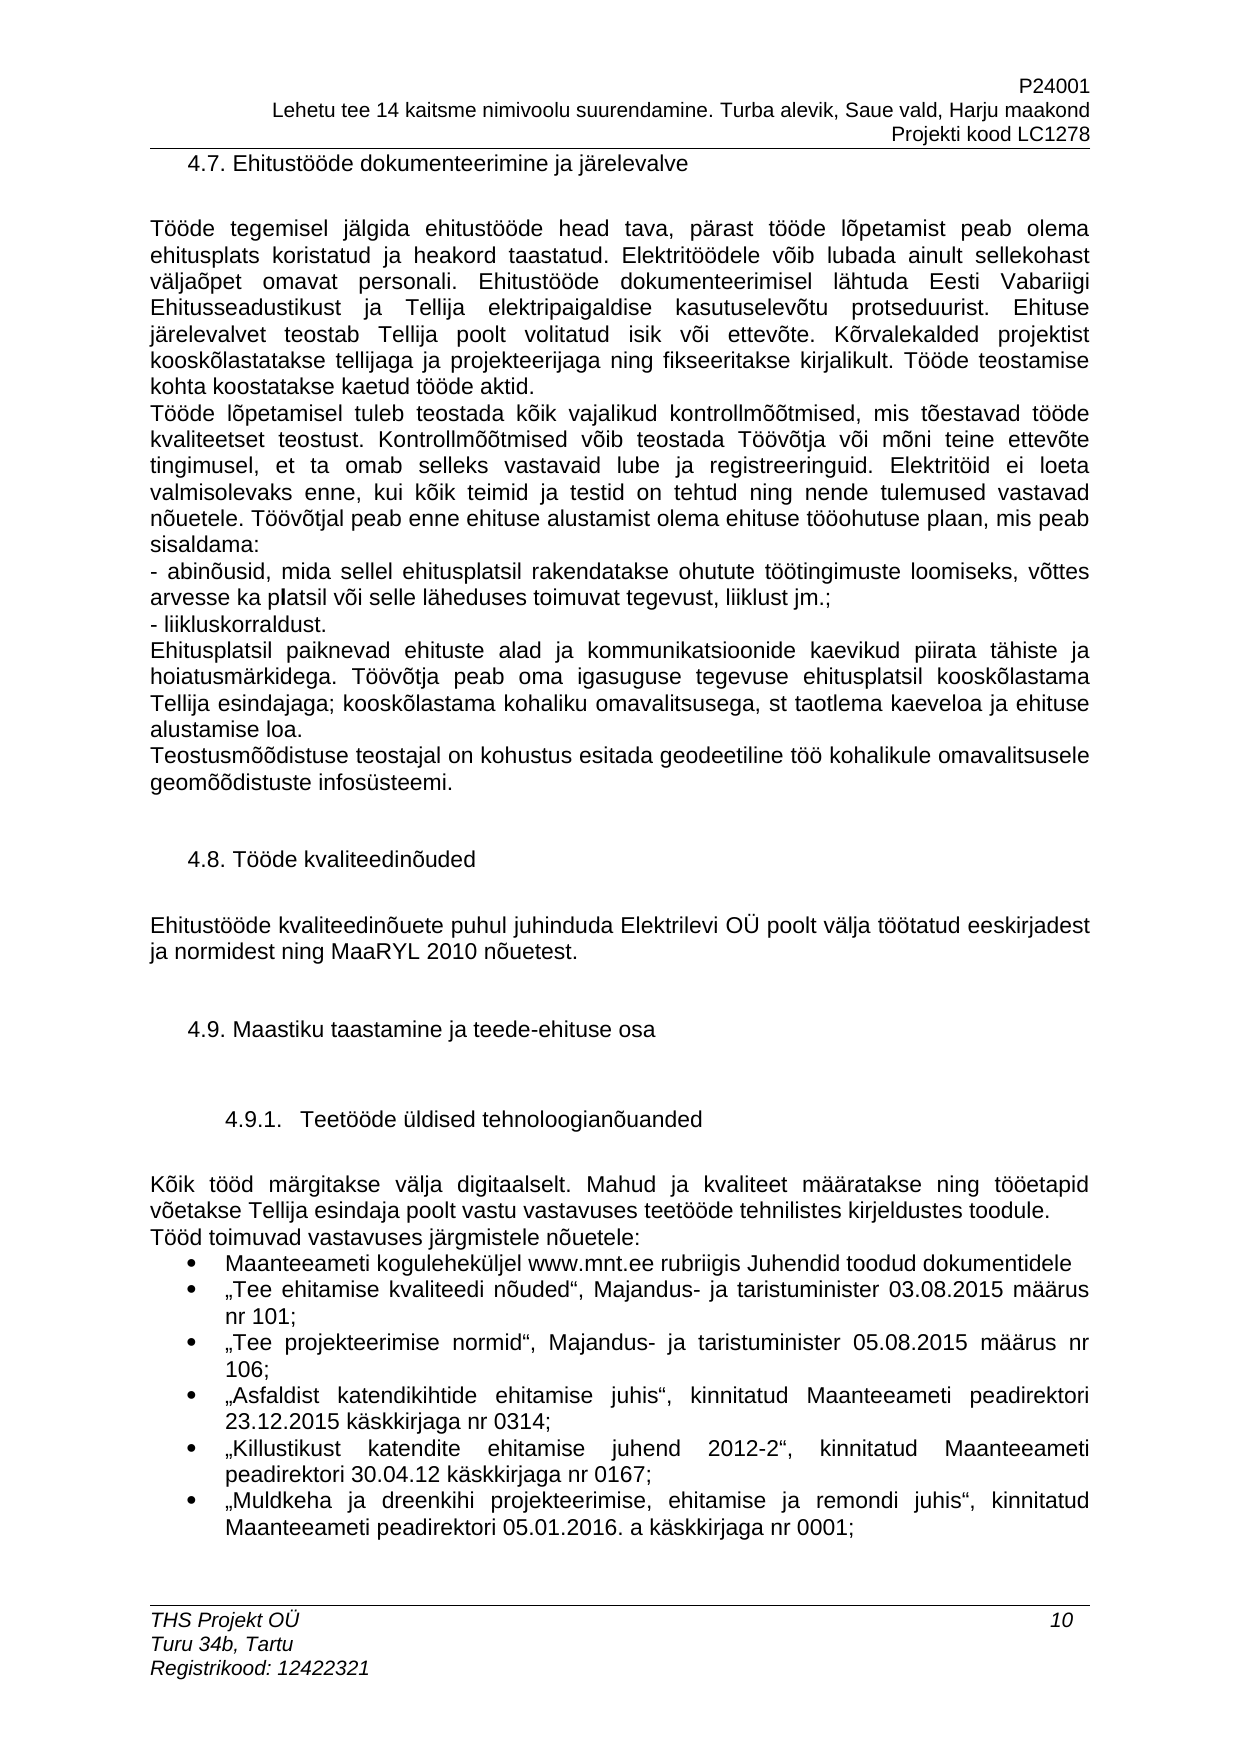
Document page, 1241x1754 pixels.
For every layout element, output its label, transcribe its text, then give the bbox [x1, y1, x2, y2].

text Ehitusplatsil paiknevad ehituste alad ja kommunikatsioonide kaevikud piirata tähiste ja hoiatusmärkidega. Töövõtja peab oma igasuguse tegevuse ehitusplatsil kooskõlastama Tellija esindajaga; kooskõlastama kohaliku omavalitsusega, st taotlema kaeveloa ja ehituse alustamise loa. [150, 637, 1090, 742]
text Tööde tegemisel jälgida ehitustööde head tava, pärast tööde lõpetamist peab olema ehitusplats koristatud ja heakord taastatud. Elektritöödele võib lubada ainult sellekohast väljaõpet omavat personali. Ehitustööde dokumenteerimisel lähtuda Eesti Vabariigi Ehitusseadustikust ja Tellija elektripaigaldise kasutuselevõtu protseduurist. Ehituse järelevalvet teostab Tellija poolt volitatud isik või ettevõte. Kõrvalekalded projektist kooskõlastatakse tellijaga ja projekteerijaga ning fikseeritakse kirjalikult. Tööde teostamise kohta koostatakse kaetud tööde aktid. [150, 215, 1090, 400]
text Ehitustööde kvaliteedinõuete puhul juhinduda Elektrilevi OÜ poolt välja töötatud eeskirjadest ja normidest ning MaaRYL 2010 nõuetest. [150, 912, 1090, 964]
text Kõik tööd märgitakse välja digitaalselt. Mahud ja kvaliteet määratakse ning tööetapid võetakse Tellija esindaja poolt vastu vastavuses teetööde tehnilistes kirjeldustes toodule. [150, 1171, 1090, 1224]
list „Tee ehitamise kvaliteedi nõuded“, Majandus- ja taristuminister 03.08.2015 määrus nr 101; [187, 1276, 1090, 1329]
list „Asfaldist katendikihtide ehitamise juhis“, kinnitatud Maanteeameti peadirektori 23.12.2015 käskkirjaga nr 0314; [187, 1382, 1090, 1434]
list „Killustikust katendite ehitamise juhend 2012-2“, kinnitatud Maanteeameti peadirektori 30.04.12 käskkirjaga nr 0167; [187, 1434, 1090, 1487]
text - abinõusid, mida sellel ehitusplatsil rakendatakse ohutute töötingimuste loomiseks, võttes arvesse ka platsil või selle läheduses toimuvat tegevust, liiklust jm.; [150, 558, 1090, 611]
list Maanteeameti koguleheküljel www.mnt.ee rubriigis Juhendid toodud dokumentidele [187, 1250, 1090, 1276]
subtitle Maastiku taastamine ja teede-ehituse osa [187, 1016, 1090, 1042]
text Tööd toimuvad vastavuses järgmistele nõuetele: [150, 1224, 1090, 1250]
subtitle Tööde kvaliteedinõuded [187, 846, 1090, 873]
text Teostusmõõdistuse teostajal on kohustus esitada geodeetiline töö kohalikule omavalitsusele geomõõdistuste infosüsteemi. [150, 742, 1090, 795]
list „Muldkeha ja dreenkihi projekteerimise, ehitamise ja remondi juhis“, kinnitatud Maanteeameti peadirektori 05.01.2016. a käskkirjaga nr 0001; [187, 1487, 1090, 1540]
text Tööde lõpetamisel tuleb teostada kõik vajalikud kontrollmõõtmised, mis tõestavad tööde kvaliteetset teostust. Kontrollmõõtmised võib teostada Töövõtja või mõni teine ettevõte tingimusel, et ta omab selleks vastavaid lube ja registreeringuid. Elektritöid ei loeta valmisolevaks enne, kui kõik teimid ja testid on tehtud ning nende tulemused vastavad nõuetele. Töövõtjal peab enne ehituse alustamist olema ehituse tööohutuse plaan, mis peab sisaldama: [150, 400, 1090, 558]
subtitle Ehitustööde dokumenteerimine ja järelevalve [187, 150, 1090, 176]
subtitle Teetööde üldised tehnoloogianõuanded [225, 1106, 1090, 1132]
list „Tee projekteerimise normid“, Majandus- ja taristuminister 05.08.2015 määrus nr 106; [187, 1329, 1090, 1382]
text - liikluskorraldust. [150, 611, 1090, 637]
